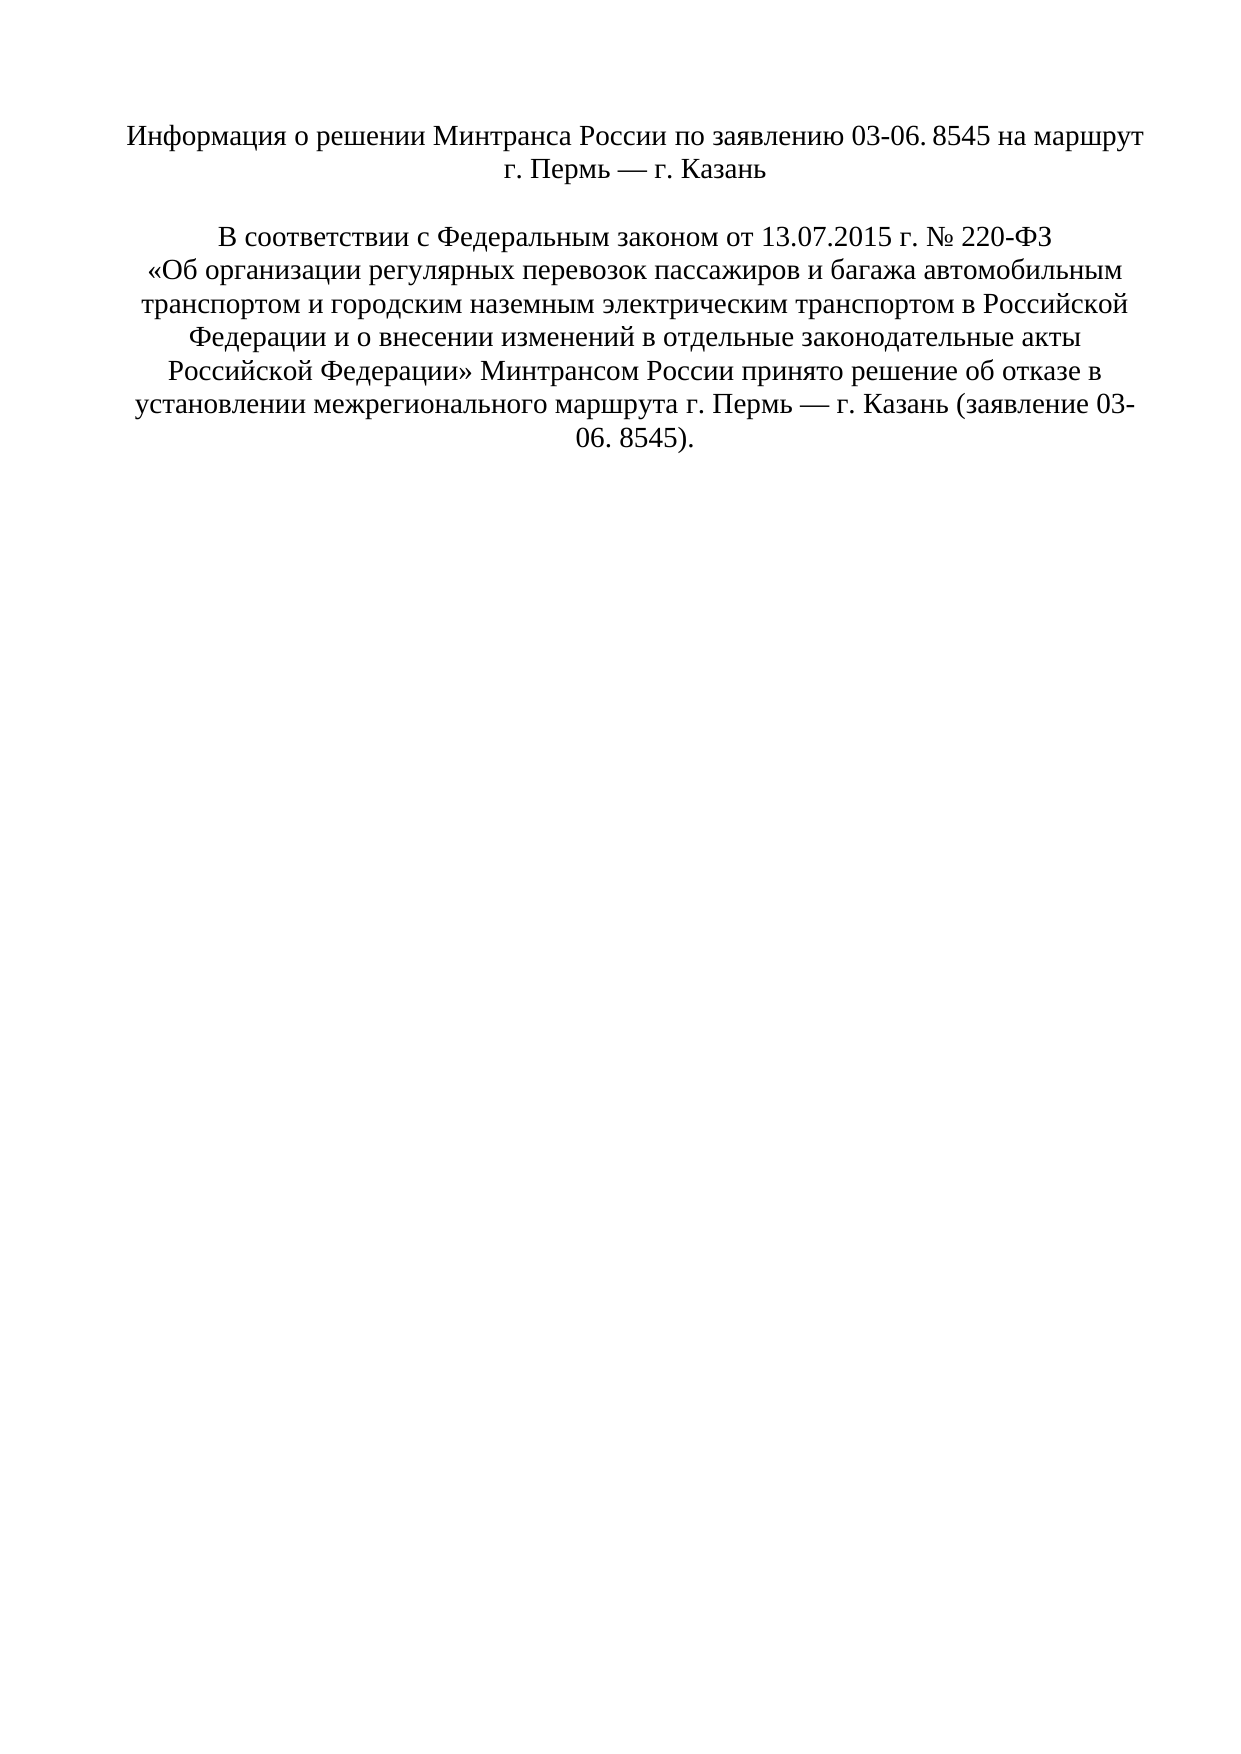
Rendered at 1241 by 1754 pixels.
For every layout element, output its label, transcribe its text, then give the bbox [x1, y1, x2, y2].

text Информация о решении Минтранса России по заявлению 03-06. 8545 на маршрут г. Пермь — г. Казань [118, 118, 1152, 185]
text В соответствии с Федеральным законом от 13.07.2015 г. № 220-ФЗ «Об организации регулярных перевозок пассажиров и багажа автомобильным транспортом и городским наземным электрическим транспортом в Российской Федерации и о внесении изменений в отдельные законодательные акты Российской Федерации» Минтрансом России принято решение об отказе в установлении межрегионального маршрута г. Пермь — г. Казань (заявление 03-06. 8545). [118, 219, 1152, 453]
